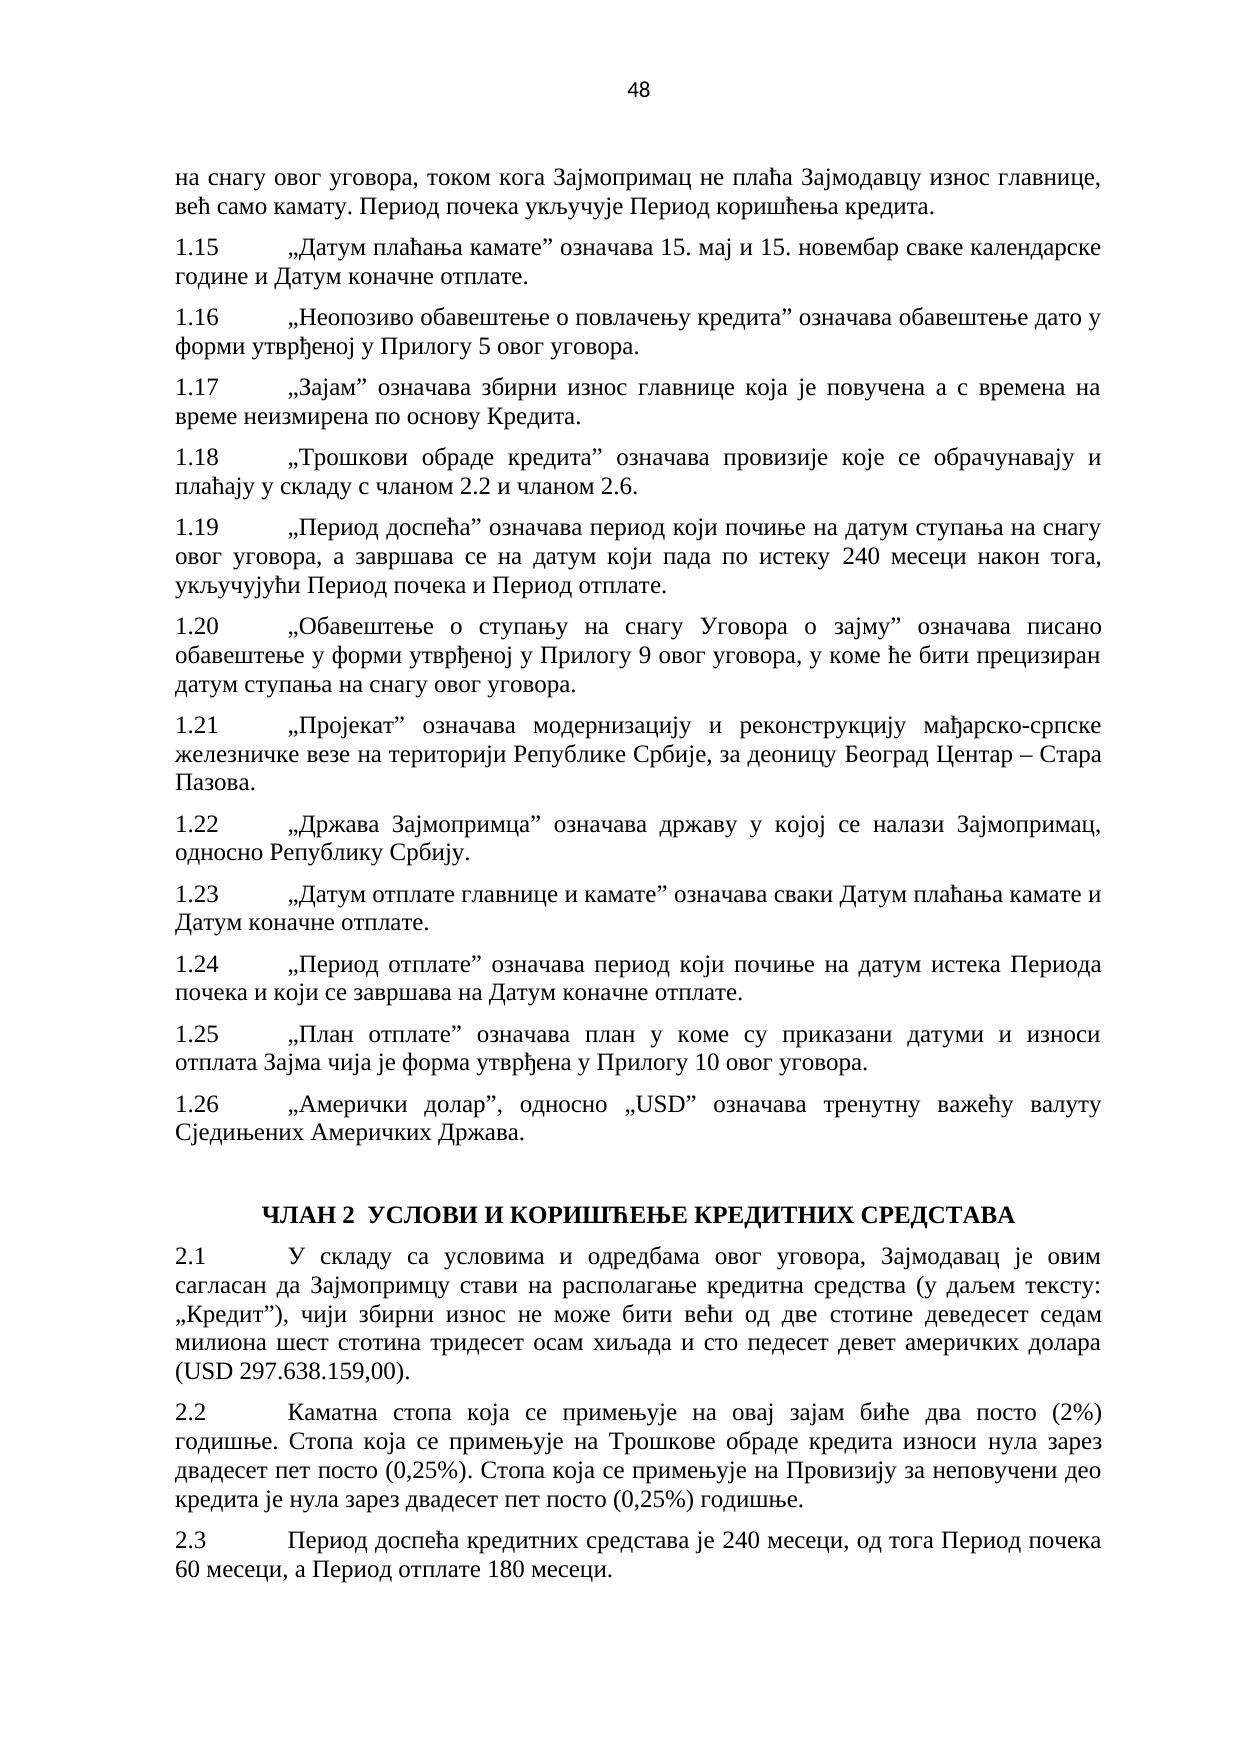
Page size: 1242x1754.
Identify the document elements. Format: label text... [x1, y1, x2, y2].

text 1.23 „Датум отплате главнице и камате” означава сваки Датум плаћања камате и Датум коначне отплате. [175, 879, 1102, 936]
text 2.3 Период доспећа кредитних средстава је 240 месеци, од тога Период почека 60 месеци, а Период отплате 180 месеци. [175, 1525, 1102, 1582]
text 1.26 „Амерички долар”, односно „USD” означава тренутну важећу валуту Сједињених Америчких Држава. [175, 1089, 1102, 1146]
text 2.2 Каматна стопа која се примењује на овај зајам биће два посто (2%) годишње. Стопа која се примењује на Трошкове обраде кредита износи нула зарез двадесет пет посто (0,25%). Стопа која се примењује на Провизију за неповучени део кредита је нула зарез двадесет пет посто (0,25%) годишње. [175, 1397, 1102, 1512]
text 1.19 „Период доспећа” означава период који почиње на датум ступања на снагу овог уговора, а завршава се на датум који пада по истеку 240 месеци након тога, укључујући Период почека и Период отплате. [175, 512, 1102, 599]
text 1.24 „Период отплате” означава период који почиње на датум истека Периода почека и који се завршава на Датум коначне отплате. [175, 949, 1102, 1006]
text 1.25 „План отплате” означава план у коме су приказани датуми и износи отплата Зајма чија је форма утврђена у Прилогу 10 овог уговора. [175, 1019, 1102, 1076]
text 1.16 „Неопозиво обавештење о повлачењу кредита” означава обавештење дато у форми утврђеној у Прилогу 5 овог уговора. [175, 302, 1102, 360]
text 2.1 У складу са условима и одредбама овог уговора, Зајмодавац је овим сагласан да Зајмопримцу стави на располагање кредитна средства (у даљем тексту: „Кредит”), чији збирни износ не може бити већи од две стотине деведесет седам милиона шест стотина тридесет осам хиљада и сто педесет девет америчких долара (USD 297.638.159,00). [175, 1241, 1102, 1385]
text 1.17 „Зајам” означава збирни износ главнице која је повучена а с времена на време неизмирена по основу Кредита. [175, 372, 1102, 430]
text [175, 162, 1102, 220]
text 1.21 „Пројекат” означава модернизацију и реконструкцију мађарско-српске железничке везе на територији Републике Србије, за деоницу Београд Центар – Стара Пазова. [175, 710, 1102, 796]
text 1.18 „Трошкови обраде кредита” означава провизије које се обрачунавају и плаћају у складу с чланом 2.2 и чланом 2.6. [175, 442, 1102, 500]
text ЧЛАН 2 УСЛОВИ И КОРИШЋЕЊЕ КРЕДИТНИХ СРЕДСТАВА [175, 1200, 1102, 1229]
text 1.22 „Држава Зајмопримца” означава државу у којој се налази Зајмопримац, односно Републику Србију. [175, 809, 1102, 866]
text 1.15 „Датум плаћања камате” означава 15. мај и 15. новембар сваке календарске године и Датум коначне отплате. [175, 232, 1102, 290]
text 1.20 „Обавештење о ступању на снагу Уговора о зајму” означава писано обавештење у форми утврђеној у Прилогу 9 овог уговора, у коме ће бити прецизиран датум ступања на снагу овог уговора. [175, 611, 1102, 697]
